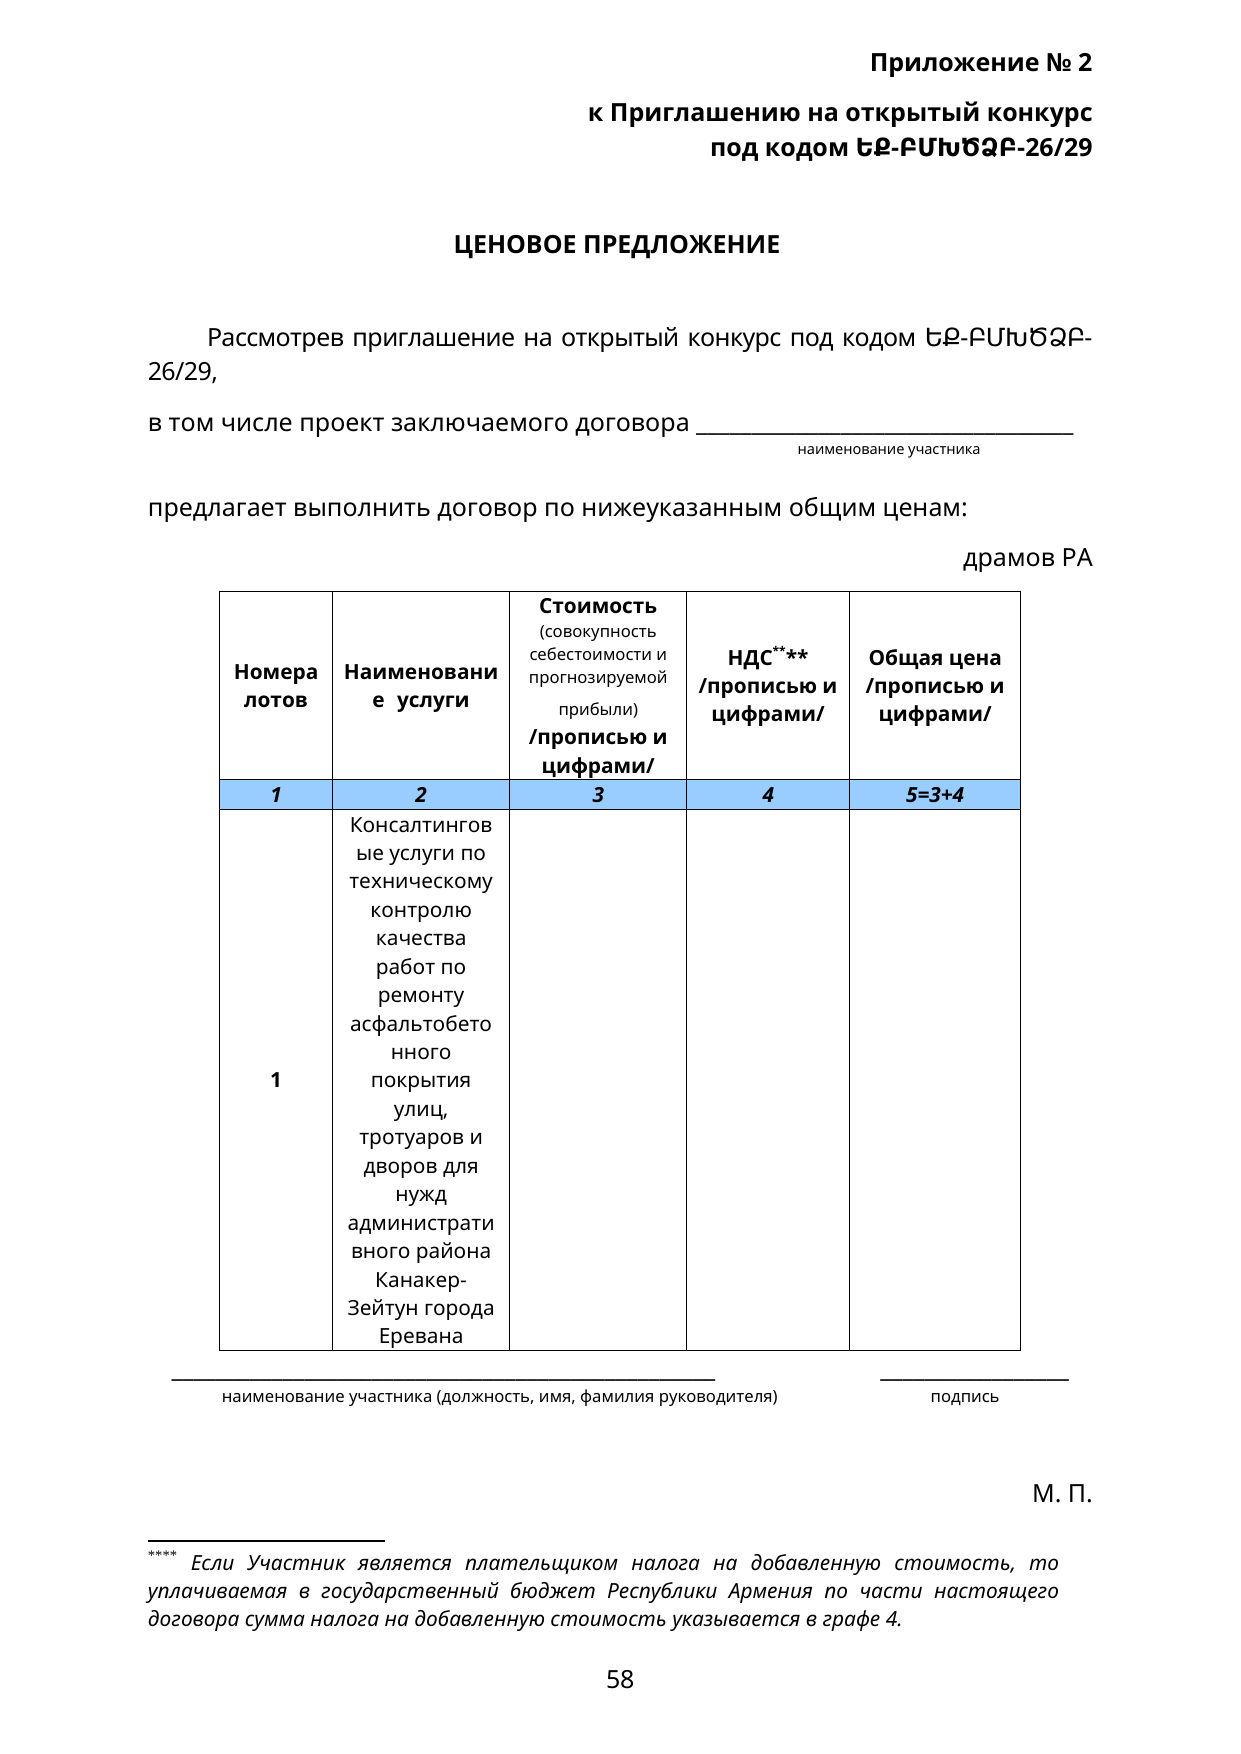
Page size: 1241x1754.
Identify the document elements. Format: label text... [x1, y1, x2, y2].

text М. П. [148, 1475, 1092, 1509]
table_cell 2 [333, 780, 509, 809]
table_cell [510, 810, 686, 1350]
table_cell 4 [687, 780, 849, 809]
text _________________________________________________ _________________ [148, 1351, 1092, 1385]
table_header НДС** /прописью и цифрами/ [687, 592, 849, 779]
table_header Общая цена /прописью и цифрами/ [850, 592, 1020, 779]
text наименование участника (должность, имя, фамилия руководителя) подпись [222, 1385, 1092, 1408]
table_cell 1 [220, 810, 332, 1350]
table_cell 5=3+4 [850, 780, 1020, 809]
table_cell [850, 810, 1020, 1350]
text в том числе проект заключаемого договора __________________________________ [148, 404, 1092, 438]
text Приложение № 2 [148, 44, 1092, 78]
table_header Стоимость (совокупность себестоимости и прогнозируемой прибыли) /прописью и цифрами/ [510, 592, 686, 779]
text Рассмотрев приглашение на открытый конкурс под кодом ԵՔ-ԲՄԽԾՁԲ-26/29, [148, 319, 1092, 388]
table_cell Консалтинговые услуги по техническому контролю качества работ по ремонту асфальтобетонного покрытия улиц, тротуаров и дворов для нужд административного района Канакер-Зейтун города Еревана [333, 810, 509, 1350]
text наименование участника [797, 438, 1092, 472]
table_header Наименование услуги [333, 592, 509, 779]
table_header Номера лотов [220, 592, 332, 779]
text драмов РА [148, 540, 1092, 574]
table_cell 1 [220, 780, 332, 809]
table_cell [687, 810, 849, 1350]
text предлагает выполнить договор по нижеуказанным общим ценам: [148, 489, 1092, 523]
text к Приглашению на открытый конкурс под кодом ԵՔ-ԲՄԽԾՁԲ-26/29 [148, 95, 1092, 163]
table_cell 3 [510, 780, 686, 809]
text ЦЕНОВОЕ ПРЕДЛОЖЕНИЕ [141, 226, 1092, 261]
